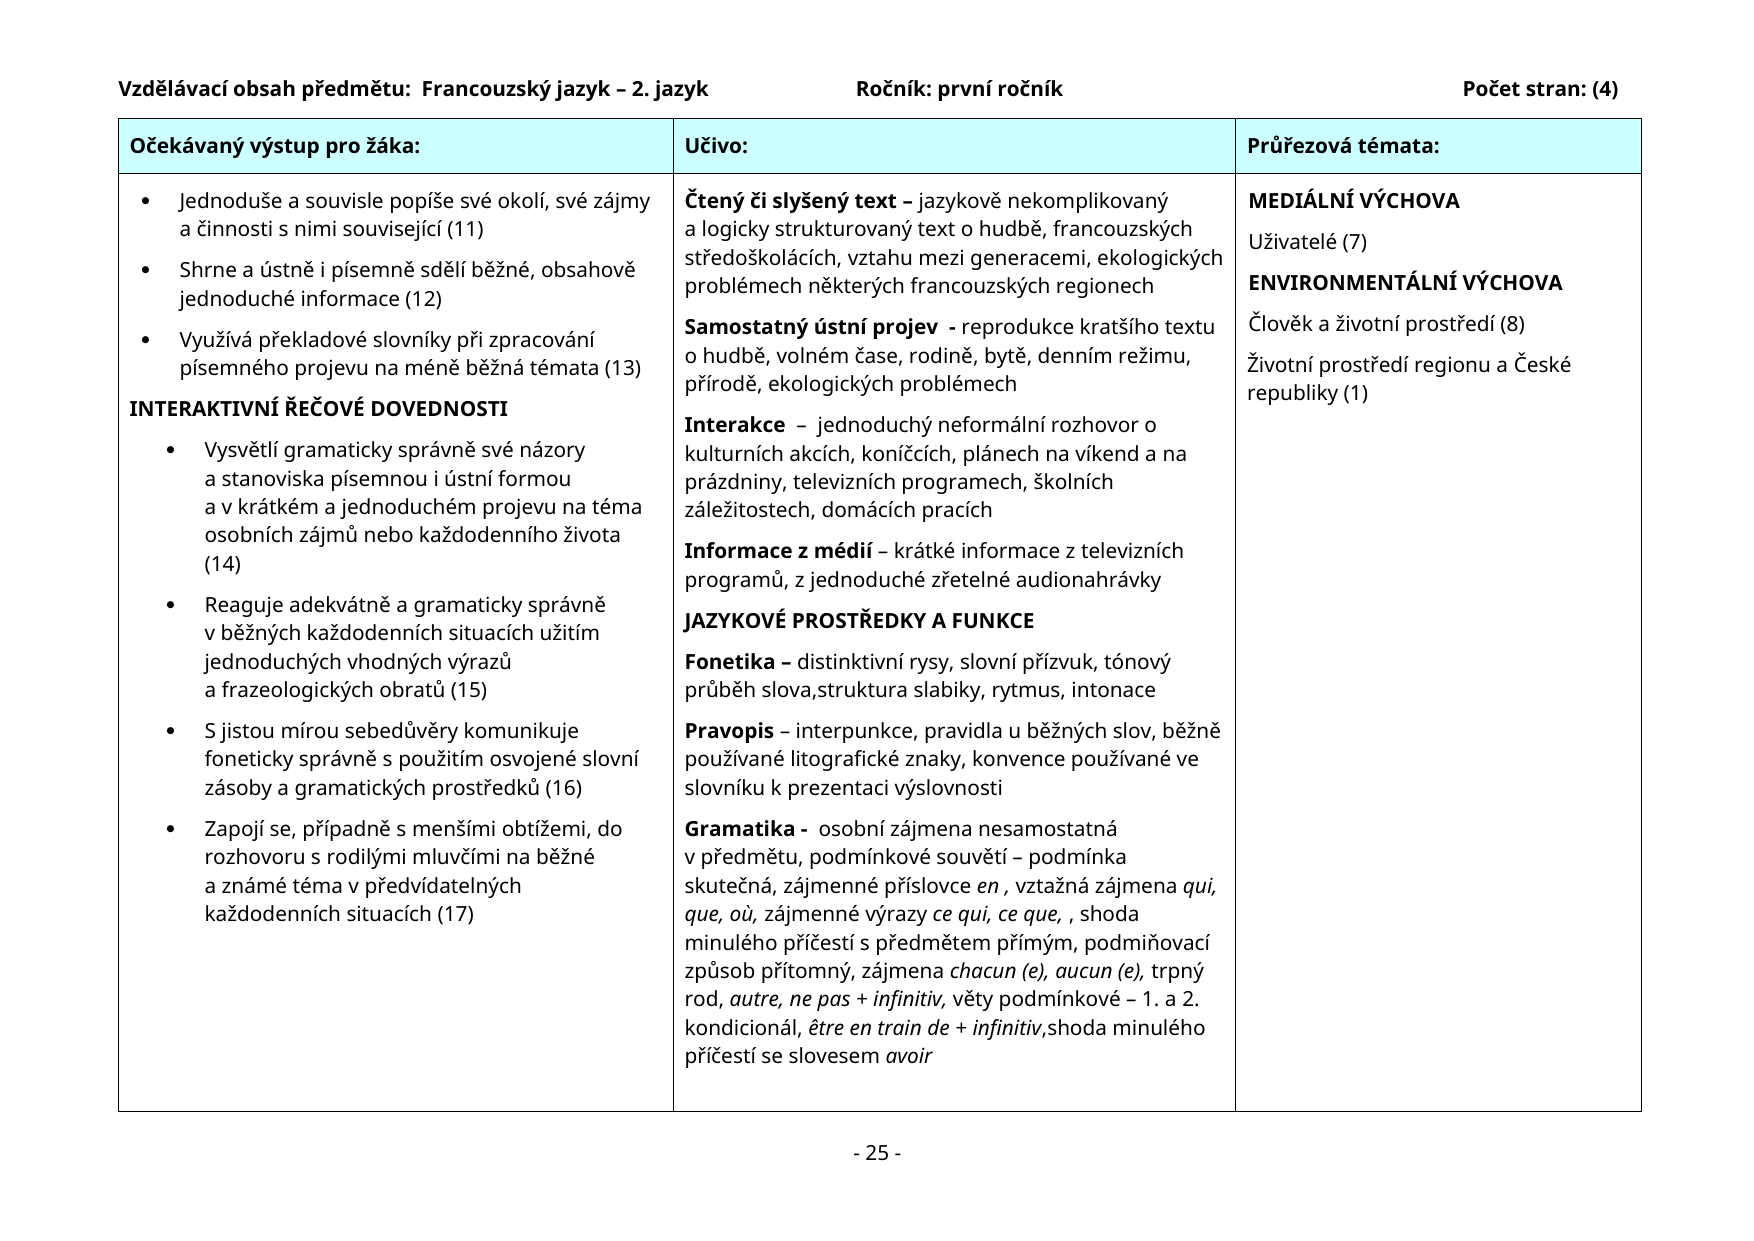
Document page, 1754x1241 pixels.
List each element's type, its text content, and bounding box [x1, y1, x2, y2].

table_cell Jednoduše a souvisle popíše své okolí, své zájmy a činnosti s nimi související (11) Shrne a ústně i písemně sdělí běžné, obsahově jednoduché informace (12) Využívá překladové slovníky při zpracování písemného projevu na méně běžná témata (13) INTERAKTIVNÍ ŘEČOVÉ DOVEDNOSTI Vysvětlí gramaticky správně své názory a stanoviska písemnou i ústní formou a v krátkém a jednoduchém projevu na téma osobních zájmů nebo každodenního života (14) Reaguje adekvátně a gramaticky správně v běžných každodenních situacích užitím jednoduchých vhodných výrazů a frazeologických obratů (15) S jistou mírou sebedůvěry komunikuje foneticky správně s použitím osvojené slovní zásoby a gramatických prostředků (16) Zapojí se, případně s menšími obtížemi, do rozhovoru s rodilými mluvčími na běžné a známé téma v předvídatelných každodenních situacích (17) [119, 174, 673, 1111]
table_cell Čtený či slyšený text – jazykově nekomplikovaný a logicky strukturovaný text o hudbě, francouzských středoškolácích, vztahu mezi generacemi, ekologických problémech některých francouzských regionech Samostatný ústní projev - reprodukce kratšího textu o hudbě, volném čase, rodině, bytě, denním režimu, přírodě, ekologických problémech Interakce – jednoduchý neformální rozhovor o kulturních akcích, koníčcích, plánech na víkend a na prázdniny, televizních programech, školních záležitostech, domácích pracích Informace z médií – krátké informace z televizních programů, z jednoduché zřetelné audionahrávky JAZYKOVÉ PROSTŘEDKY A FUNKCE Fonetika – distinktivní rysy, slovní přízvuk, tónový průběh slova,struktura slabiky, rytmus, intonace Pravopis – interpunkce, pravidla u běžných slov, běžně používané litografické znaky, konvence používané ve slovníku k prezentaci výslovnosti Gramatika - osobní zájmena nesamostatná v předmětu, podmínkové souvětí – podmínka skutečná, zájmenné příslovce en , vztažná zájmena qui, que, où, zájmenné výrazy ce qui, ce que, , shoda minulého příčestí s předmětem přímým, podmiňovací způsob přítomný, zájmena chacun (e), aucun (e), trpný rod, autre, ne pas + infinitiv, věty podmínkové – 1. a 2. kondicionál, être en train de + infinitiv,shoda minulého příčestí se slovesem avoir [674, 174, 1235, 1111]
table_header Očekávaný výstup pro žáka: [119, 119, 673, 173]
table_cell MEDIÁLNÍ VÝCHOVA Uživatelé (7) ENVIRONMENTÁLNÍ VÝCHOVA Člověk a životní prostředí (8) Životní prostředí regionu a České republiky (1) [1236, 174, 1641, 1111]
table_header Učivo: [674, 119, 1235, 173]
table_header Průřezová témata: [1236, 119, 1641, 173]
